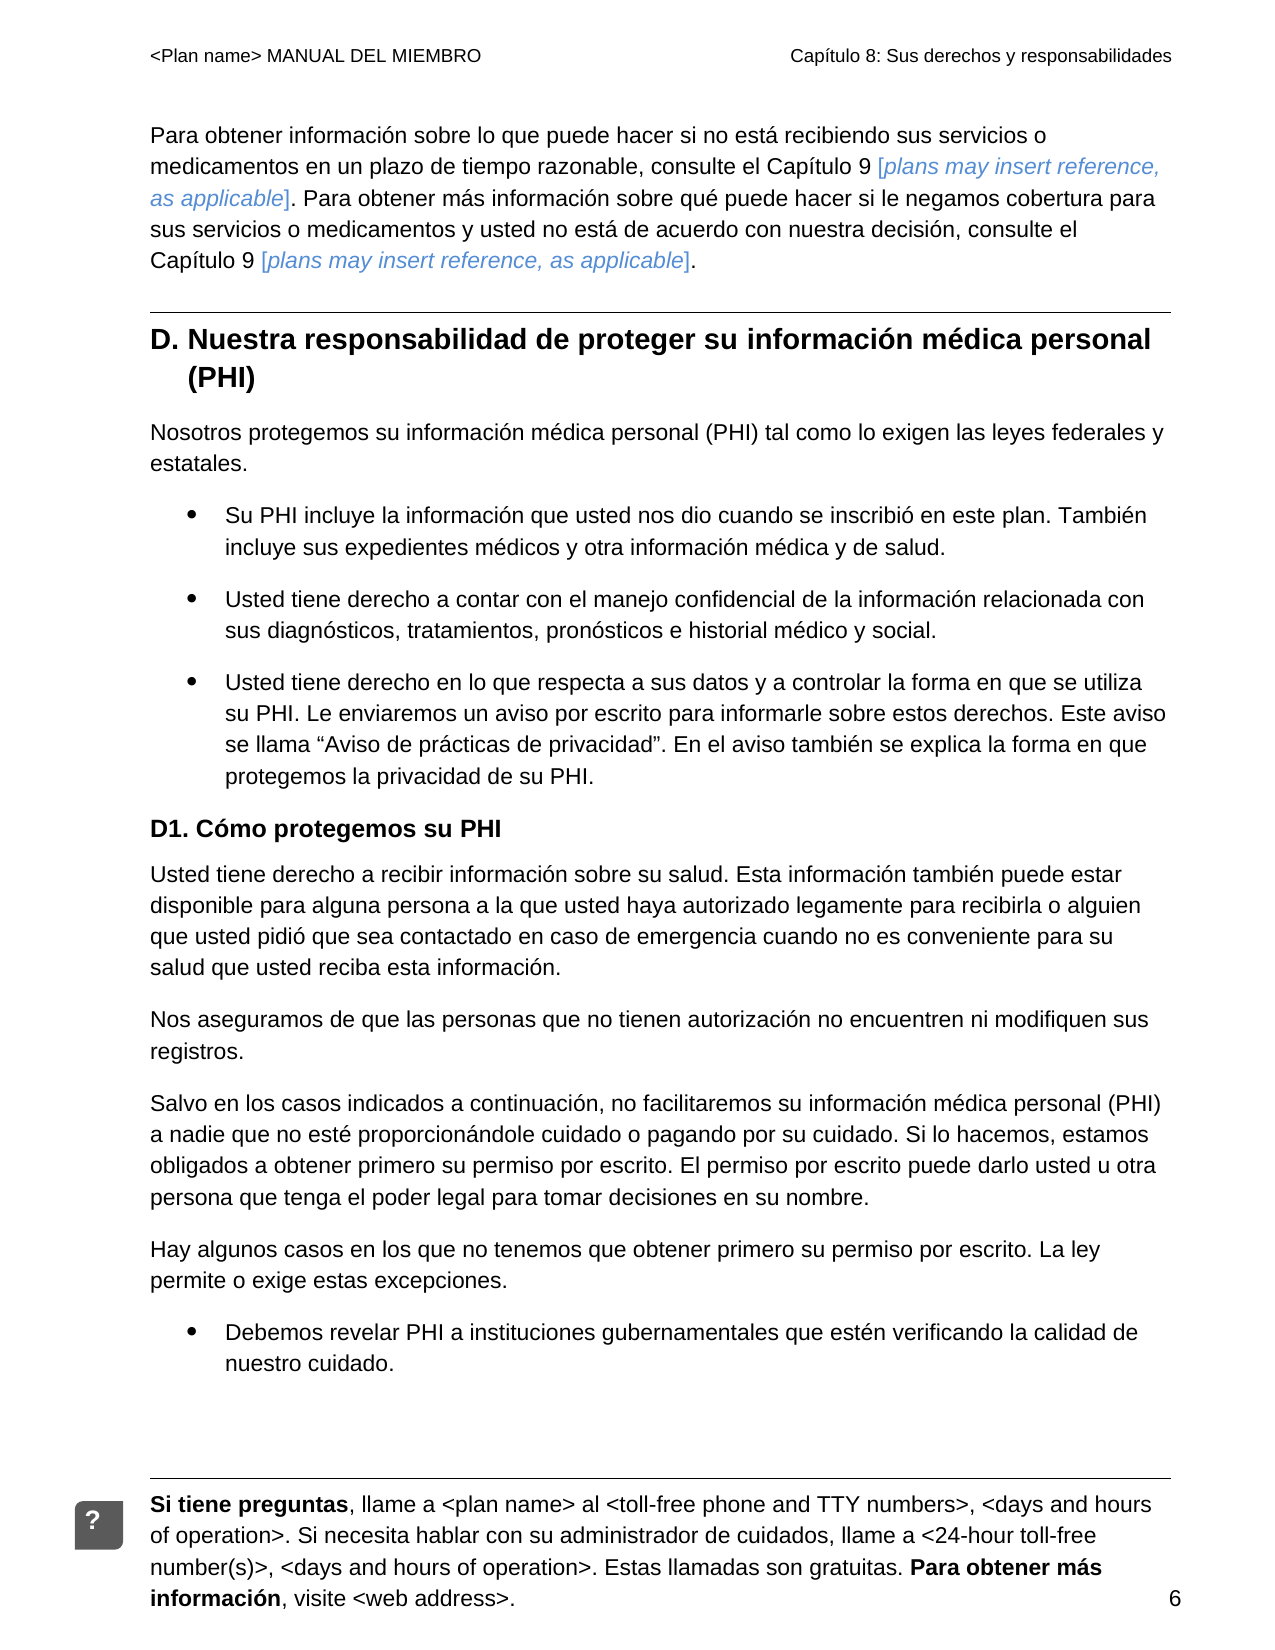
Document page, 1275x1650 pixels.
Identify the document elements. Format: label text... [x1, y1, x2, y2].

text Nos aseguramos de que las personas que no tienen autorización no encuentren ni modifiquen sus registros. [150, 1003, 1171, 1065]
list Debemos revelar PHI a instituciones gubernamentales que estén verificando la calidad de nuestro cuidado. [187, 1315, 1171, 1378]
text Para obtener información sobre lo que puede hacer si no está recibiendo sus servicios o medicamentos en un plazo de tiempo razonable, consulte el Capítulo 9 [plans may insert reference, as applicable]. Para obtener más información sobre qué puede hacer si le negamos cobertura para sus servicios o medicamentos y usted no está de acuerdo con nuestra decisión, consulte el Capítulo 9 [plans may insert reference, as applicable]. [150, 118, 1171, 275]
text Usted tiene derecho a recibir información sobre su salud. Esta información también puede estar disponible para alguna persona a la que usted haya autorizado legamente para recibirla o alguien que usted pidió que sea contactado en caso de emergencia cuando no es conveniente para su salud que usted reciba esta información. [150, 857, 1171, 982]
subtitle D1. Cómo protegemos su PHI [150, 811, 1096, 844]
text Salvo en los casos indicados a continuación, no facilitaremos su información médica personal (PHI) a nadie que no esté proporcionándole cuidado o pagando por su cuidado. Si lo hacemos, estamos obligados a obtener primero su permiso por escrito. El permiso por escrito puede darlo usted u otra persona que tenga el poder legal para tomar decisiones en su nombre. [150, 1086, 1171, 1211]
text Hay algunos casos en los que no tenemos que obtener primero su permiso por escrito. La ley permite o exige estas excepciones. [150, 1232, 1171, 1294]
list Usted tiene derecho en lo que respecta a sus datos y a controlar la forma en que se utiliza su PHI. Le enviaremos un aviso por escrito para informarle sobre estos derechos. Este aviso se llama “Aviso de prácticas de privacidad”. En el aviso también se explica la forma en que protegemos la privacidad de su PHI. [187, 665, 1171, 790]
list Su PHI incluye la información que usted nos dio cuando se inscribió en este plan. También incluye sus expedientes médicos y otra información médica y de salud. [187, 499, 1171, 561]
text Nosotros protegemos su información médica personal (PHI) tal como lo exigen las leyes federales y estatales. [150, 415, 1171, 478]
list Usted tiene derecho a contar con el manejo confidencial de la información relacionada con sus diagnósticos, tratamientos, pronósticos e historial médico y social. [187, 582, 1171, 644]
subtitle Nuestra responsabilidad de proteger su información médica personal (PHI) [150, 313, 1171, 394]
